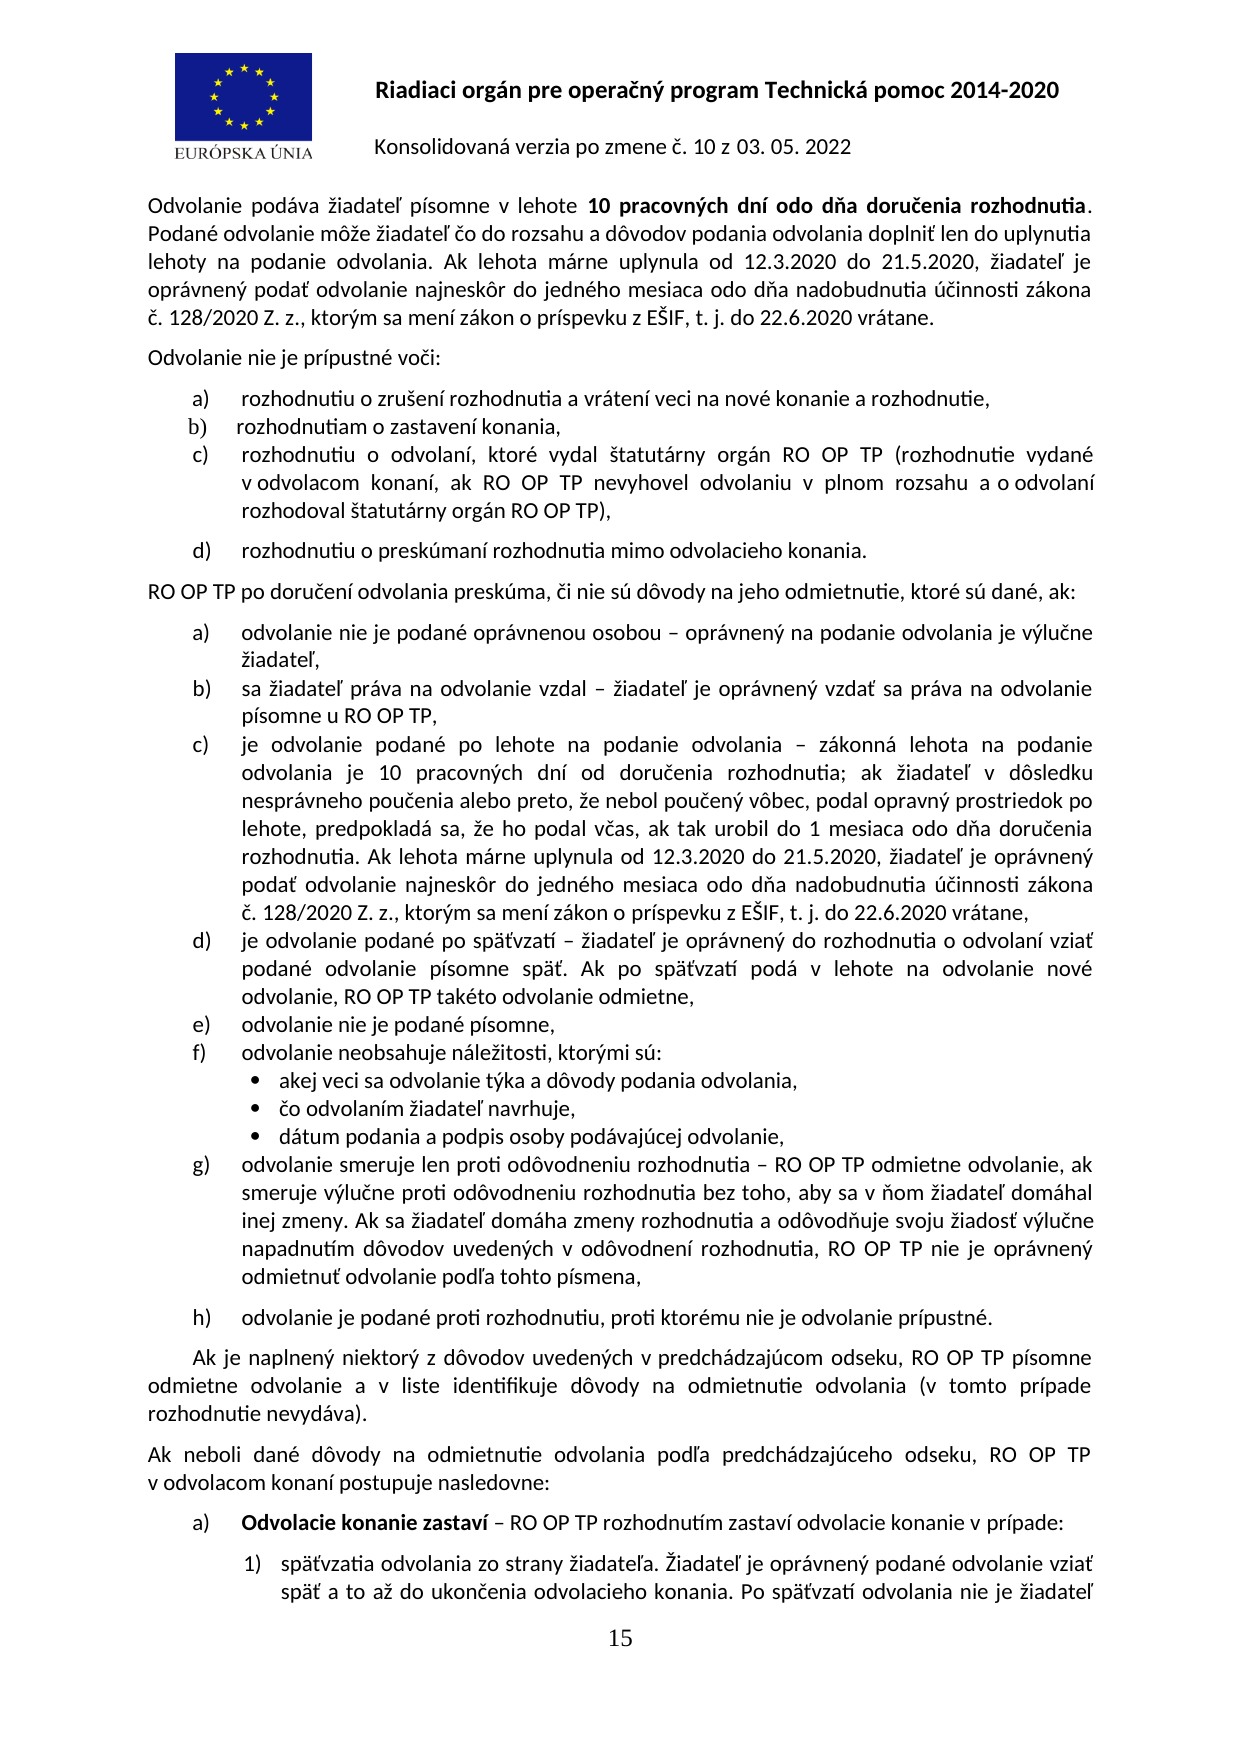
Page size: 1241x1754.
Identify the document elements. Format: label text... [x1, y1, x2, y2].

list rozhodnutiu o preskúmaní rozhodnutia mimo odvolacieho konania. [192, 537, 1094, 564]
list odvolanie nie je podané písomne, [192, 1010, 1094, 1038]
list je odvolanie podané po späťvzatí – žiadateľ je oprávnený do rozhodnutia o odvolaní vziať podané odvolanie písomne späť. Ak po späťvzatí podá v lehote na odvolanie nové odvolanie, RO OP TP takéto odvolanie odmietne, [192, 926, 1094, 1010]
text Ak je naplnený niektorý z dôvodov uvedených v predchádzajúcom odseku, RO OP TP písomne odmietne odvolanie a v liste identifikuje dôvody na odmietnutie odvolania (v tomto prípade rozhodnutie nevydáva). [148, 1343, 1093, 1427]
list odvolanie neobsahuje náležitosti, ktorými sú: [192, 1038, 1094, 1066]
list akej veci sa odvolanie týka a dôvody podania odvolania, [251, 1066, 1094, 1094]
list odvolanie je podané proti rozhodnutiu, proti ktorému nie je odvolanie prípustné. [192, 1303, 1094, 1331]
list je odvolanie podané po lehote na podanie odvolania – zákonná lehota na podanie odvolania je 10 pracovných dní od doručenia rozhodnutia; ak žiadateľ v dôsledku nesprávneho poučenia alebo preto, že nebol poučený vôbec, podal opravný prostriedok po lehote, predpokladá sa, že ho podal včas, ak tak urobil do 1 mesiaca odo dňa doručenia rozhodnutia. Ak lehota márne uplynula od 12.3.2020 do 21.5.2020, žiadateľ je oprávnený podať odvolanie najneskôr do jedného mesiaca odo dňa nadobudnutia účinnosti zákona č. 128/2020 Z. z., ktorým sa mení zákon o príspevku z EŠIF, t. j. do 22.6.2020 vrátane, [192, 730, 1094, 926]
list sa žiadateľ práva na odvolanie vzdal – žiadateľ je oprávnený vzdať sa práva na odvolanie písomne u RO OP TP, [192, 674, 1094, 730]
list čo odvolaním žiadateľ navrhuje, [251, 1094, 1094, 1122]
list dátum podania a podpis osoby podávajúcej odvolanie, [251, 1122, 1094, 1150]
list Odvolacie konanie zastaví – RO OP TP rozhodnutím zastaví odvolacie konanie v prípade: [192, 1508, 1094, 1536]
text Odvolanie podáva žiadateľ písomne v lehote 10 pracovných dní odo dňa doručenia rozhodnutia. Podané odvolanie môže žiadateľ čo do rozsahu a dôvodov podania odvolania doplniť len do uplynutia lehoty na podanie odvolania. Ak lehota márne uplynula od 12.3.2020 do 21.5.2020, žiadateľ je oprávnený podať odvolanie najneskôr do jedného mesiaca odo dňa nadobudnutia účinnosti zákona č. 128/2020 Z. z., ktorým sa mení zákon o príspevku z EŠIF, t. j. do 22.6.2020 vrátane. [148, 191, 1093, 331]
text RO OP TP po doručení odvolania preskúma, či nie sú dôvody na jeho odmietnutie, ktoré sú dané, ak: [148, 577, 1093, 605]
list odvolanie nie je podané oprávnenou osobou – oprávnený na podanie odvolania je výlučne žiadateľ, [192, 618, 1094, 674]
list rozhodnutiu o zrušení rozhodnutia a vrátení veci na nové konanie a rozhodnutie, [192, 384, 1094, 412]
list rozhodnutiu o odvolaní, ktoré vydal štatutárny orgán RO OP TP (rozhodnutie vydané v odvolacom konaní, ak RO OP TP nevyhovel odvolaniu v plnom rozsahu a o odvolaní rozhodoval štatutárny orgán RO OP TP), [192, 440, 1094, 524]
picture [174, 53, 313, 159]
text Ak neboli dané dôvody na odmietnutie odvolania podľa predchádzajúceho odseku, RO OP TP v odvolacom konaní postupuje nasledovne: [148, 1440, 1093, 1496]
list rozhodnutiam o zastavení konania, [188, 412, 1094, 440]
text Odvolanie nie je prípustné voči: [148, 343, 1093, 371]
list odvolanie smeruje len proti odôvodneniu rozhodnutia – RO OP TP odmietne odvolanie, ak smeruje výlučne proti odôvodneniu rozhodnutia bez toho, aby sa v ňom žiadateľ domáhal inej zmeny. Ak sa žiadateľ domáha zmeny rozhodnutia a odôvodňuje svoju žiadosť výlučne napadnutím dôvodov uvedených v odôvodnení rozhodnutia, RO OP TP nie je oprávnený odmietnuť odvolanie podľa tohto písmena, [192, 1150, 1094, 1290]
